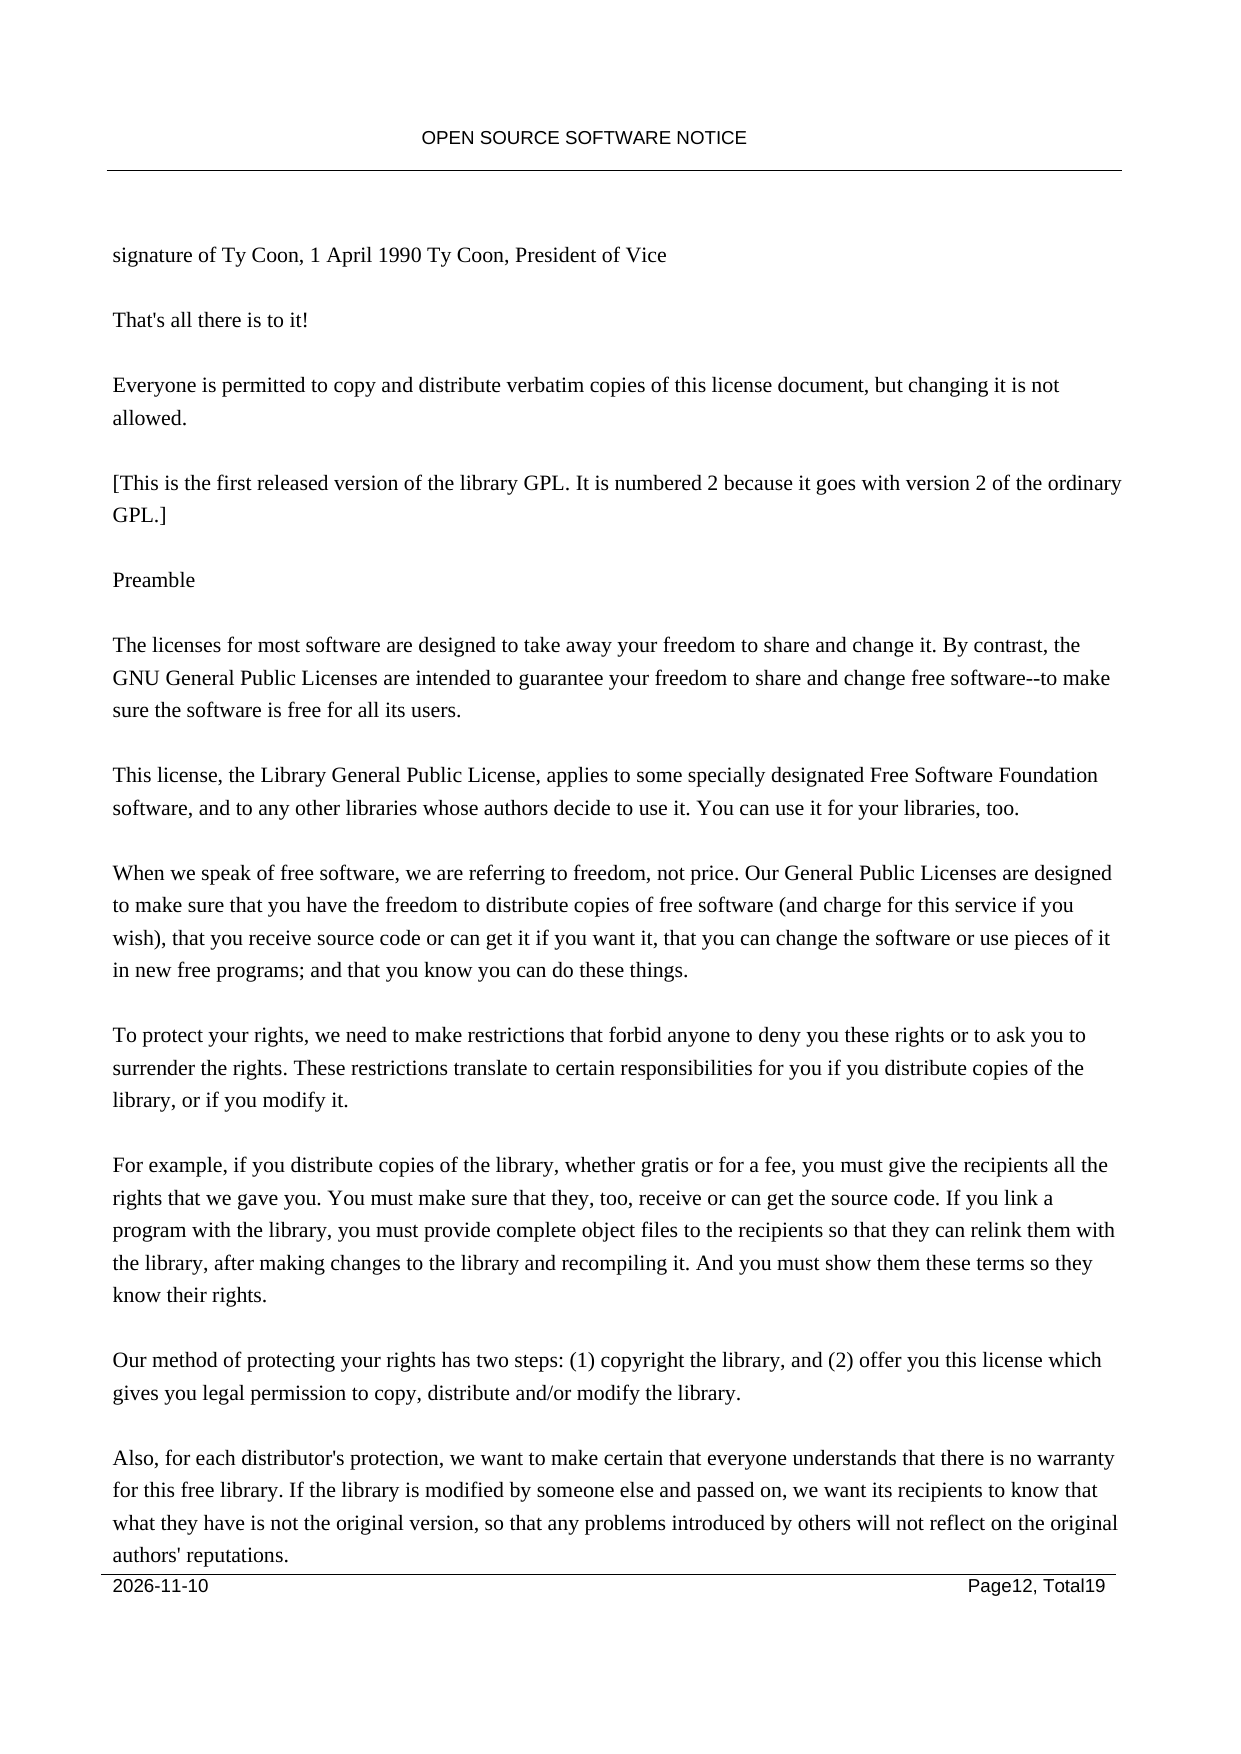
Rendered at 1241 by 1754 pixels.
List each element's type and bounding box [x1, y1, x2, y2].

text [112, 206, 1128, 1571]
